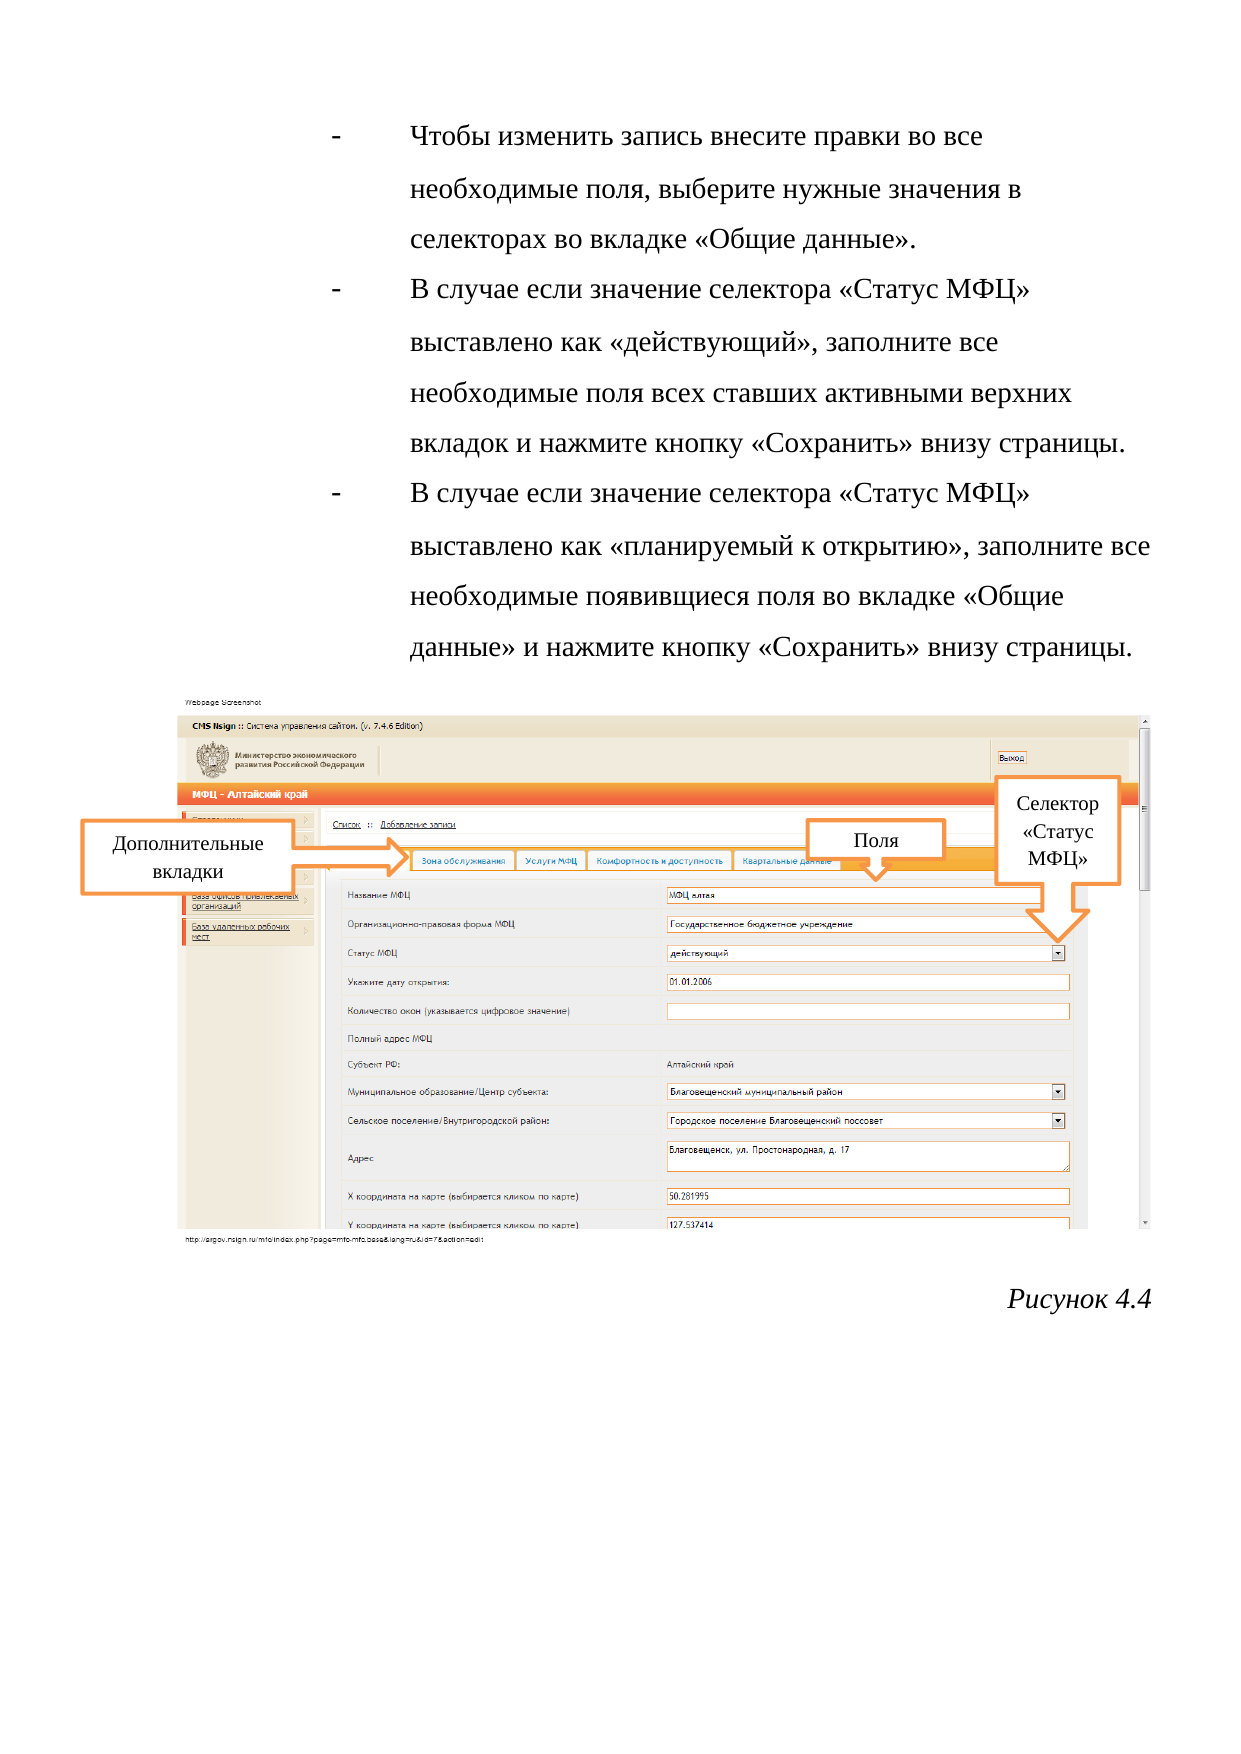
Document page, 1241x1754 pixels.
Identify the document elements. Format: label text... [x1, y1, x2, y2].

text Чтобы изменить запись внесите правки во все необходимые поля, выберите нужные значения в селекторах во вкладке «Общие данные». [327, 118, 1152, 255]
text В случае если значение селектора «Статус МФЦ» выставлено как «планируемый к открытию», заполните все необходимые появивщиеся поля во вкладке «Общие данные» и нажмите кнопку «Сохранить» внизу страницы. [327, 475, 1152, 662]
picture [177, 700, 1151, 1244]
text Рисунок 4.4 [177, 1282, 1152, 1315]
text В случае если значение селектора «Статус МФЦ» выставлено как «действующий», заполните все необходимые поля всех ставших активными верхних вкладок и нажмите кнопку «Сохранить» внизу страницы. [327, 272, 1152, 458]
